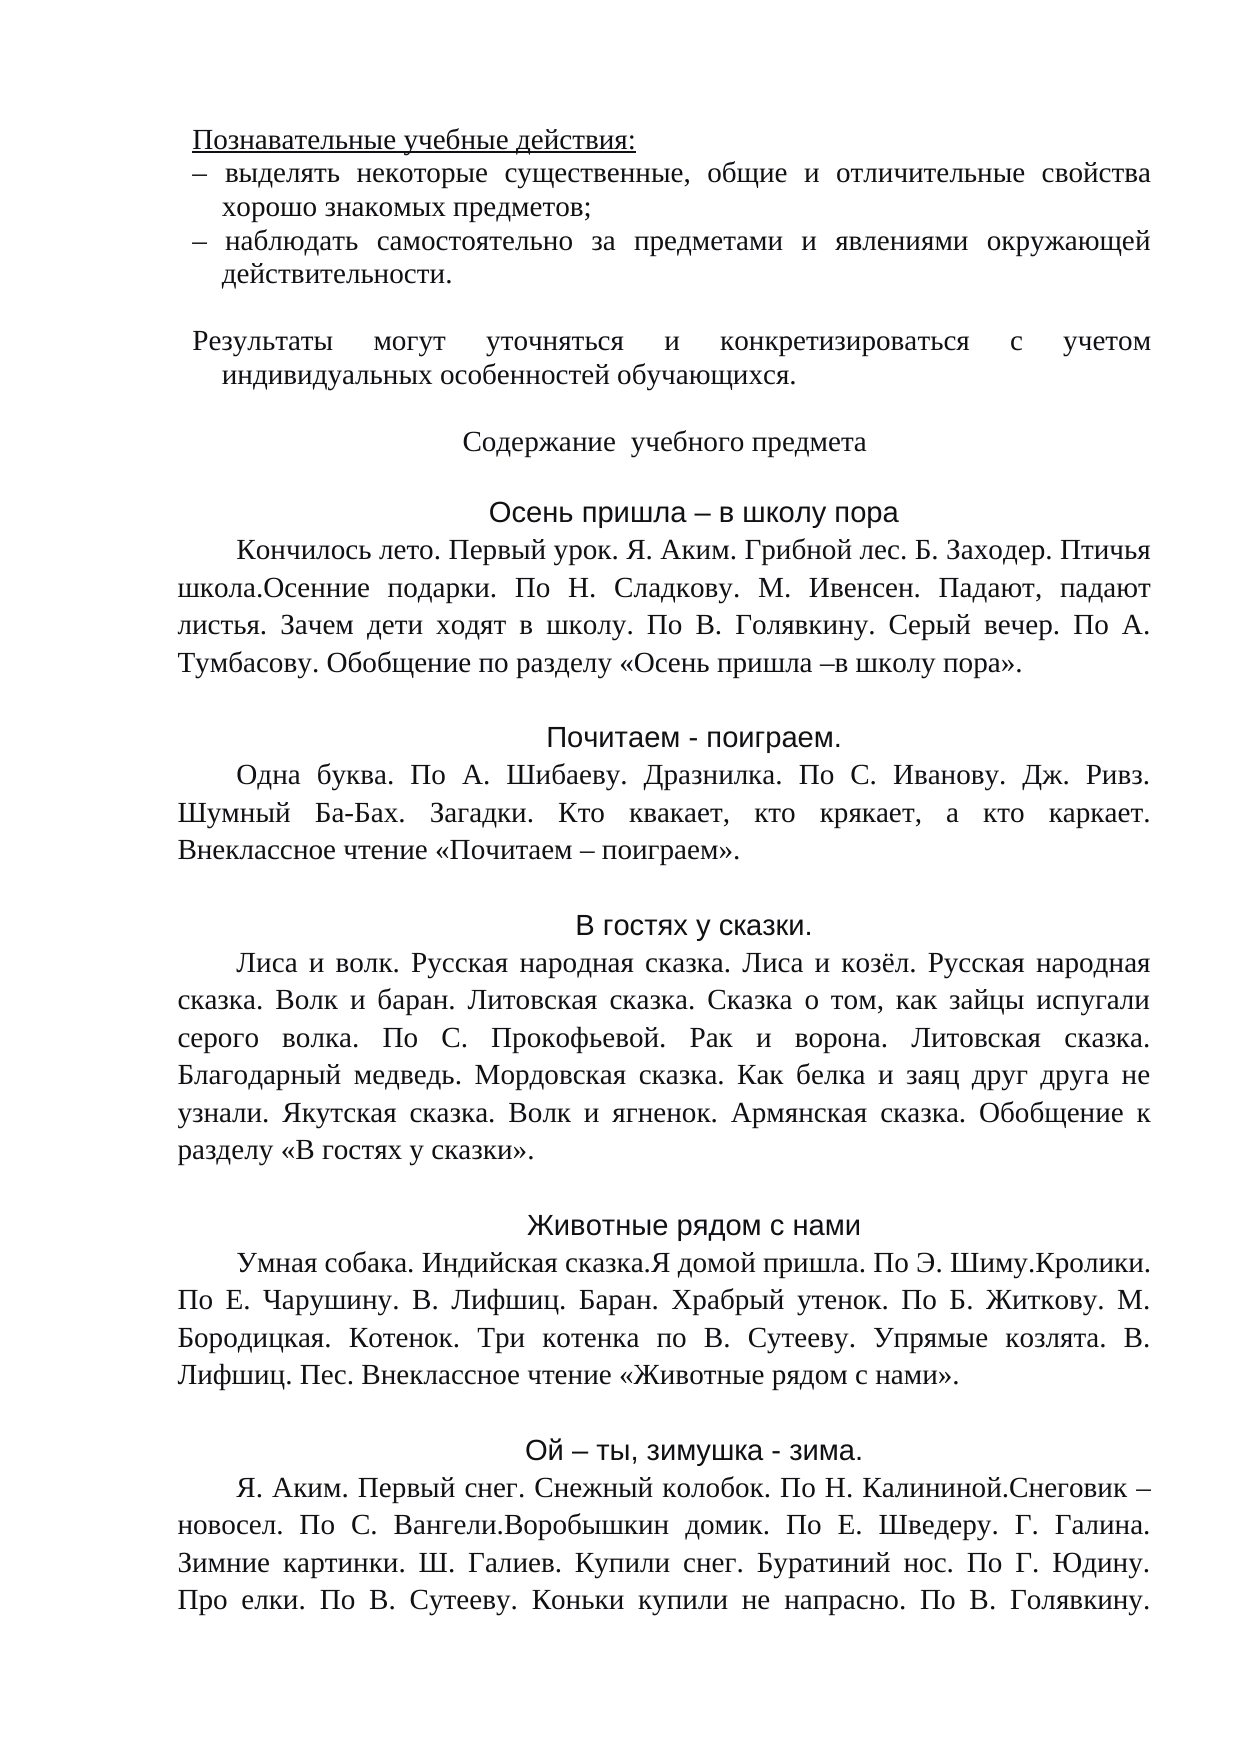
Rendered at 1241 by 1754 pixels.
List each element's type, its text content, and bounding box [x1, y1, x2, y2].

text Почитаем - поиграем. [177, 716, 1152, 753]
text В гостях у сказки. [177, 903, 1152, 941]
text Содержание учебного предмета [177, 424, 1152, 457]
text Ой – ты, зимушка - зима. [177, 1428, 1152, 1466]
text Одна буква. По А. Шибаеву. Дразнилка. По С. Иванову. Дж. Ривз. Шумный Ба-Бах. Загадки. Кто квакает, кто крякает, а кто каркает. Внеклассное чтение «Почитаем – поиграем». [177, 753, 1152, 866]
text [177, 1466, 1152, 1616]
text Познавательные учебные действия: [192, 118, 1152, 156]
text Животные рядом с нами [177, 1203, 1152, 1241]
text Умная собака. Индийская сказка.Я домой пришла. По Э. Шиму.Кролики. По Е. Чарушину. В. Лифшиц. Баран. Храбрый утенок. По Б. Житкову. М. Бородицкая. Котенок. Три котенка по В. Сутееву. Упрямые козлята. В. Лифшиц. Пес. Внеклассное чтение «Животные рядом с нами». [177, 1241, 1152, 1391]
text Лиса и волк. Русская народная сказка. Лиса и козёл. Русская народная сказка. Волк и баран. Литовская сказка. Сказка о том, как зайцы испугали серого волка. По С. Прокофьевой. Рак и ворона. Литовская сказка. Благодарный медведь. Мордовская сказка. Как белка и заяц друг друга не узнали. Якутская сказка. Волк и ягненок. Армянская сказка. Обобщение к разделу «В гостях у сказки». [177, 941, 1152, 1166]
text Осень пришла – в школу пора [177, 491, 1152, 528]
text – наблюдать самостоятельно за предметами и явлениями окружающей действительности. [192, 223, 1152, 290]
text Результаты могут уточняться и конкретизироваться с учетом индивидуальных особенностей обучающихся. [192, 323, 1152, 390]
text Кончилось лето. Первый урок. Я. Аким. Грибной лес. Б. Заходер. Птичья школа.Осенние подарки. По Н. Сладкову. М. Ивенсен. Падают, падают листья. Зачем дети ходят в школу. По В. Голявкину. Серый вечер. По А. Тумбасову. Обобщение по разделу «Осень пришла –в школу пора». [177, 528, 1152, 678]
text – выделять некоторые существенные, общие и отличительные свойства хорошо знакомых предметов; [192, 156, 1152, 223]
